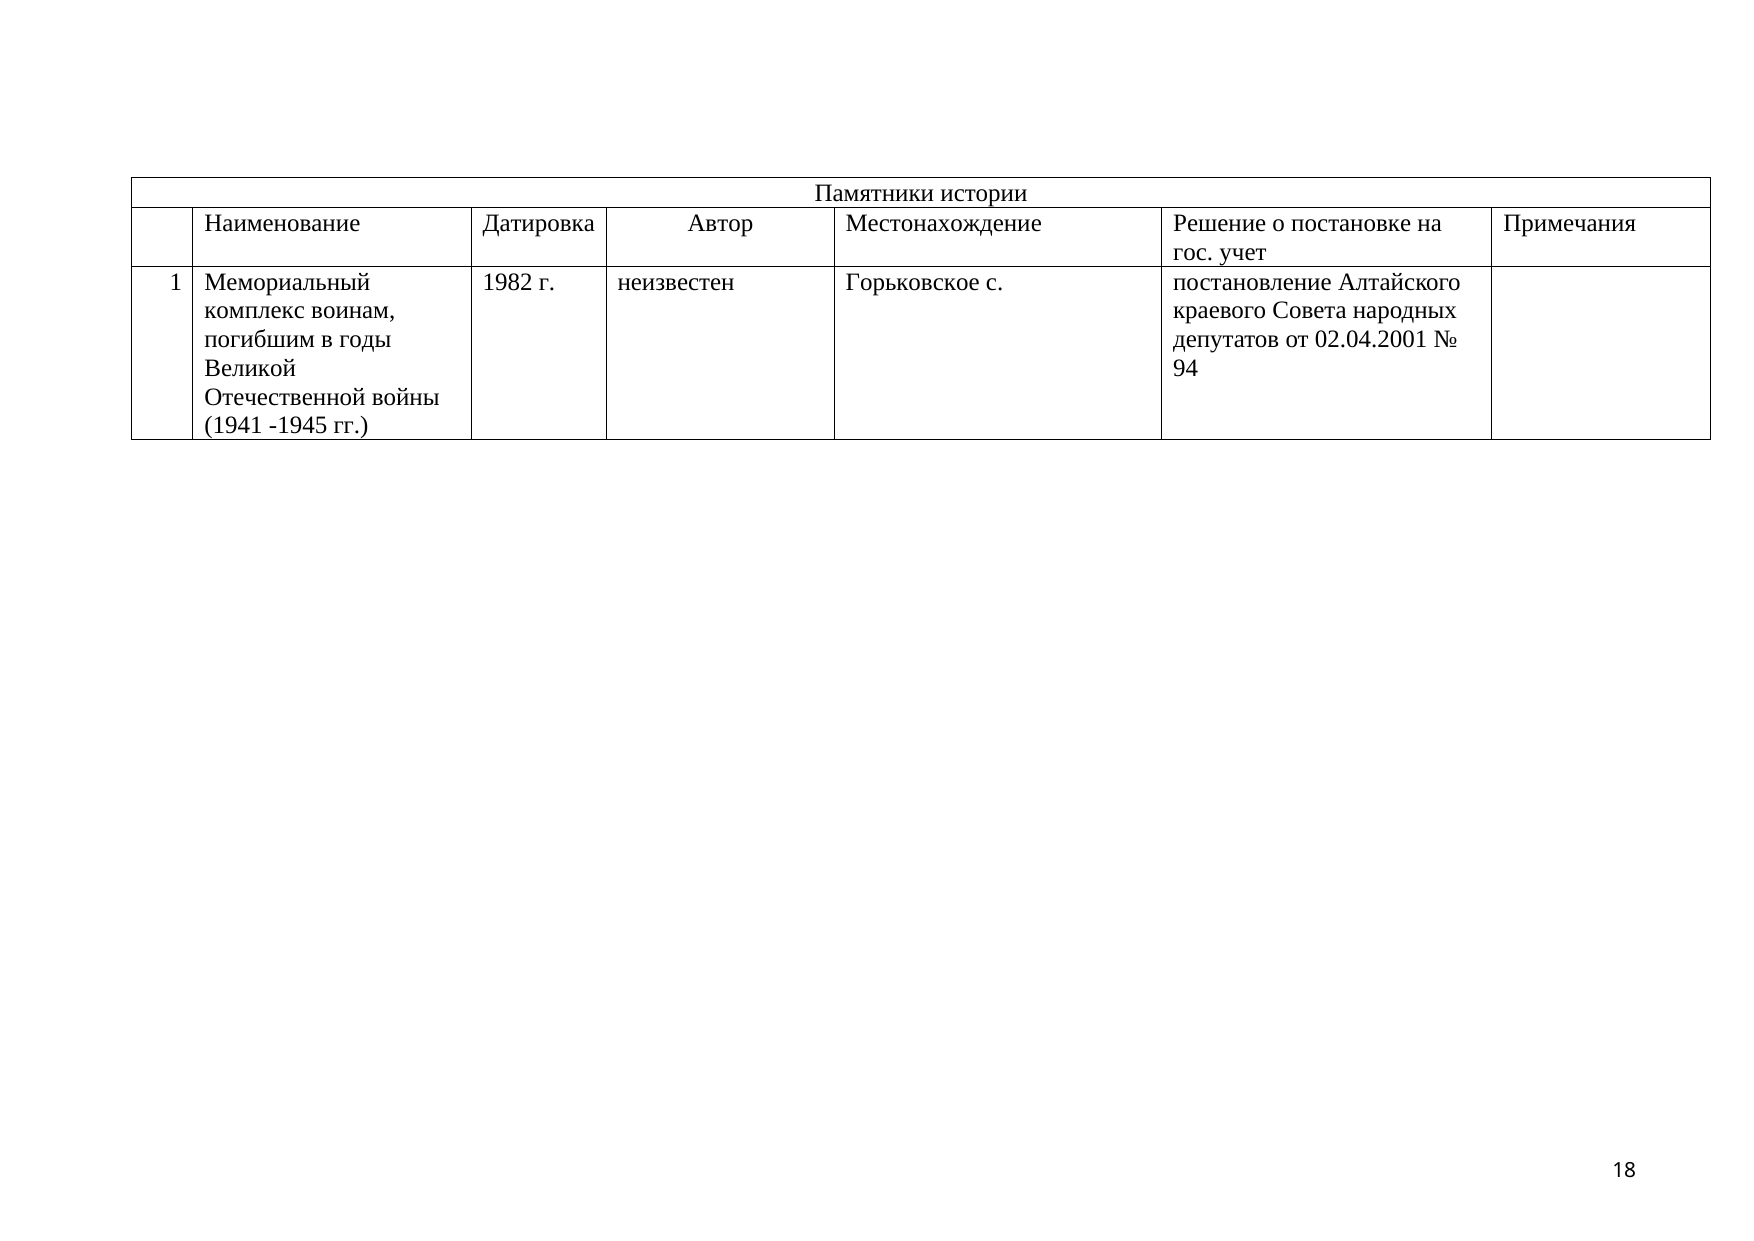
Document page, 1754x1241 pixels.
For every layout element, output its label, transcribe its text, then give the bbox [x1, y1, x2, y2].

table_cell неизвестен [607, 267, 834, 439]
table_cell Горьковское с. [835, 267, 1161, 439]
table_cell постановление Алтайского краевого Совета народных депутатов от 02.04.2001 № 94 [1162, 267, 1491, 439]
table_cell 1982 г. [472, 267, 606, 439]
table_cell Решение о постановке на гос. учет [1162, 208, 1491, 266]
table_cell 1 [132, 267, 192, 439]
table_cell [1492, 267, 1710, 439]
table_cell Примечания [1492, 208, 1710, 266]
table_header Памятники истории [132, 178, 1710, 207]
table_cell [132, 208, 192, 266]
table_cell Датировка [472, 208, 606, 266]
table_cell Автор [607, 208, 834, 266]
table_cell Наименование [193, 208, 471, 266]
table_cell Мемориальный комплекс воинам, погибшим в годы Великой Отечественной войны (1941 -1945 гг.) [193, 267, 471, 439]
table_cell Местонахождение [835, 208, 1161, 266]
